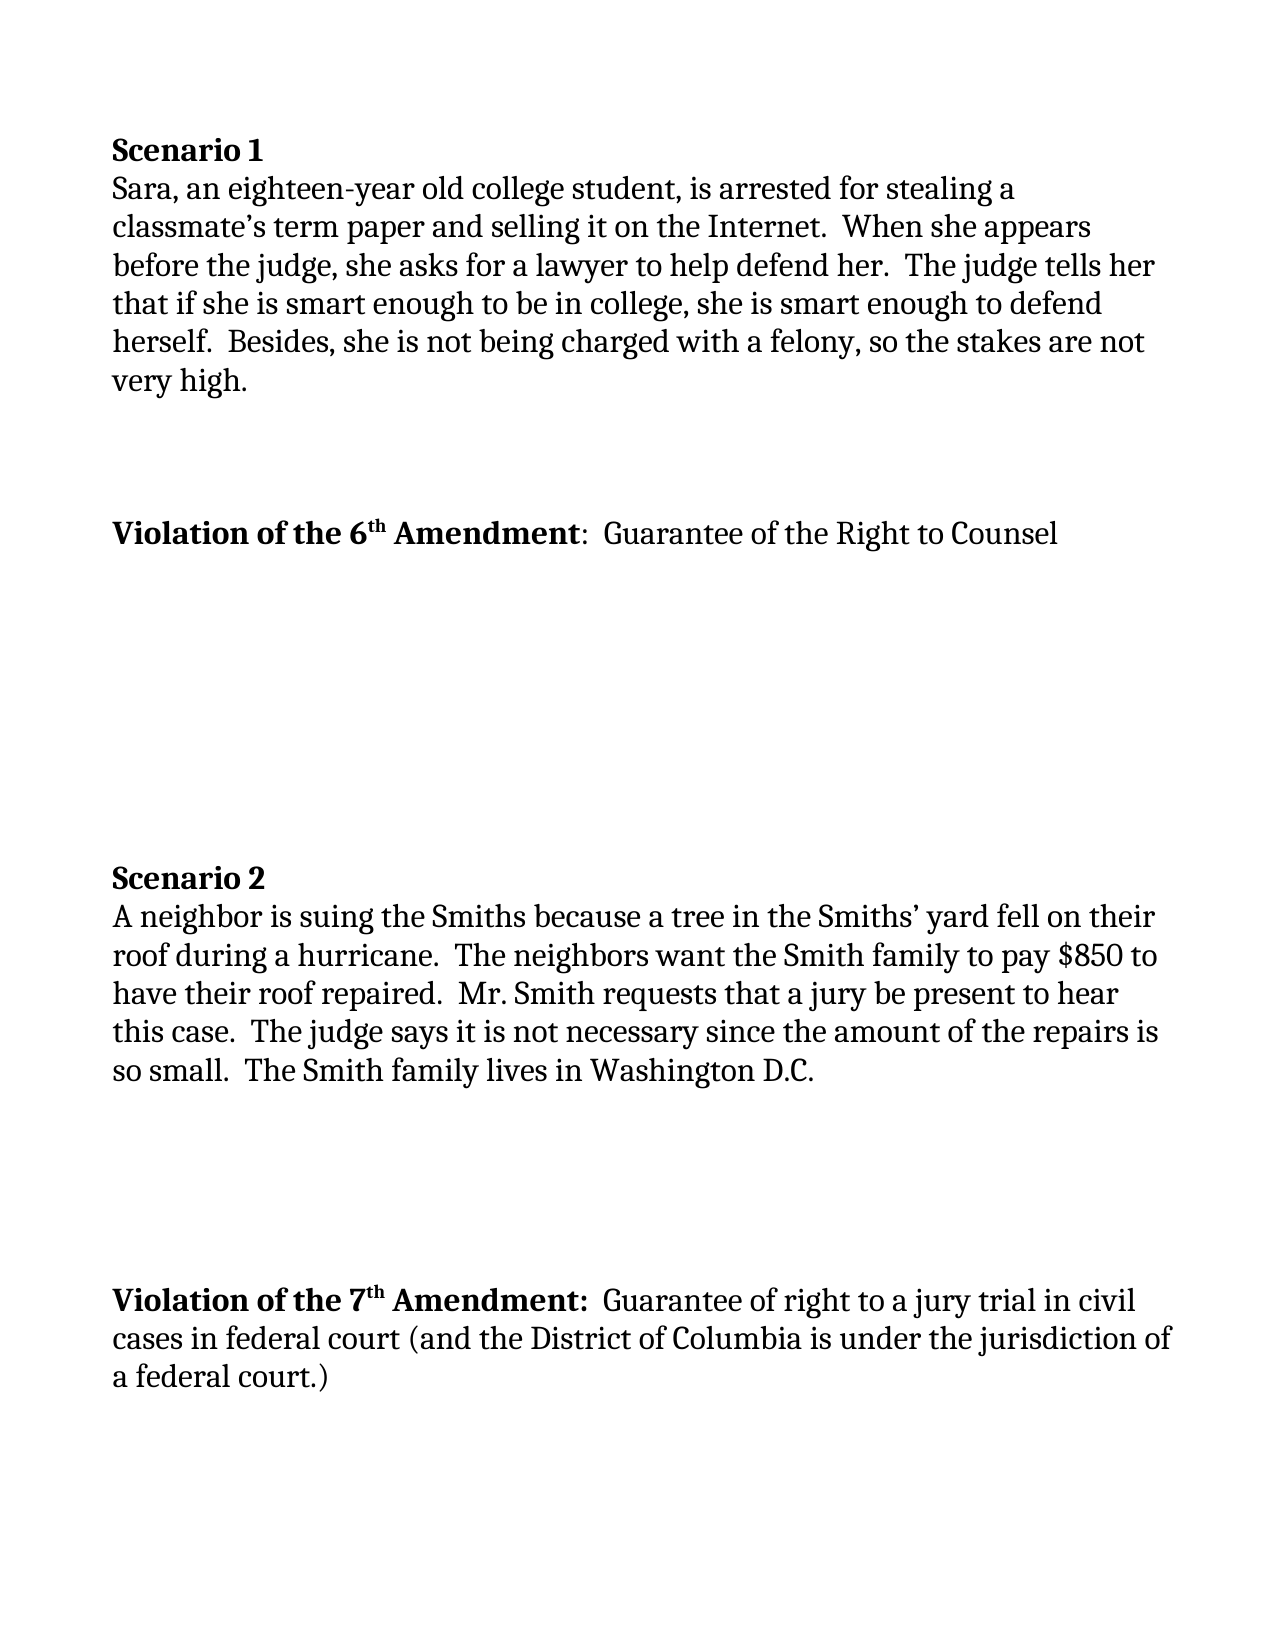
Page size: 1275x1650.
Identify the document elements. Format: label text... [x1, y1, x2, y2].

text A neighbor is suing the Smiths because a tree in the Smiths’ yard fell on their roof during a hurricane. The neighbors want the Smith family to pay $850 to have their roof repaired. Mr. Smith requests that a jury be present to hear this case. The judge says it is not necessary since the amount of the repairs is so small. The Smith family lives in Washington D.C. [112, 898, 1172, 1089]
text Scenario 1 [112, 131, 1172, 169]
text Violation of the 6th Amendment: Guarantee of the Right to Counsel [112, 514, 1172, 553]
text Violation of the 7th Amendment: Guarantee of right to a jury trial in civil cases in federal court (and the District of Columbia is under the jurisdiction of a federal court.) [112, 1281, 1172, 1396]
text Sara, an eighteen-year old college student, is arrested for stealing a classmate’s term paper and selling it on the Internet. When she appears before the judge, she asks for a lawyer to help defend her. The judge tells her that if she is smart enough to be in college, she is smart enough to defend herself. Besides, she is not being charged with a felony, so the stakes are not very high. [112, 169, 1172, 399]
text Scenario 2 [112, 859, 1172, 898]
